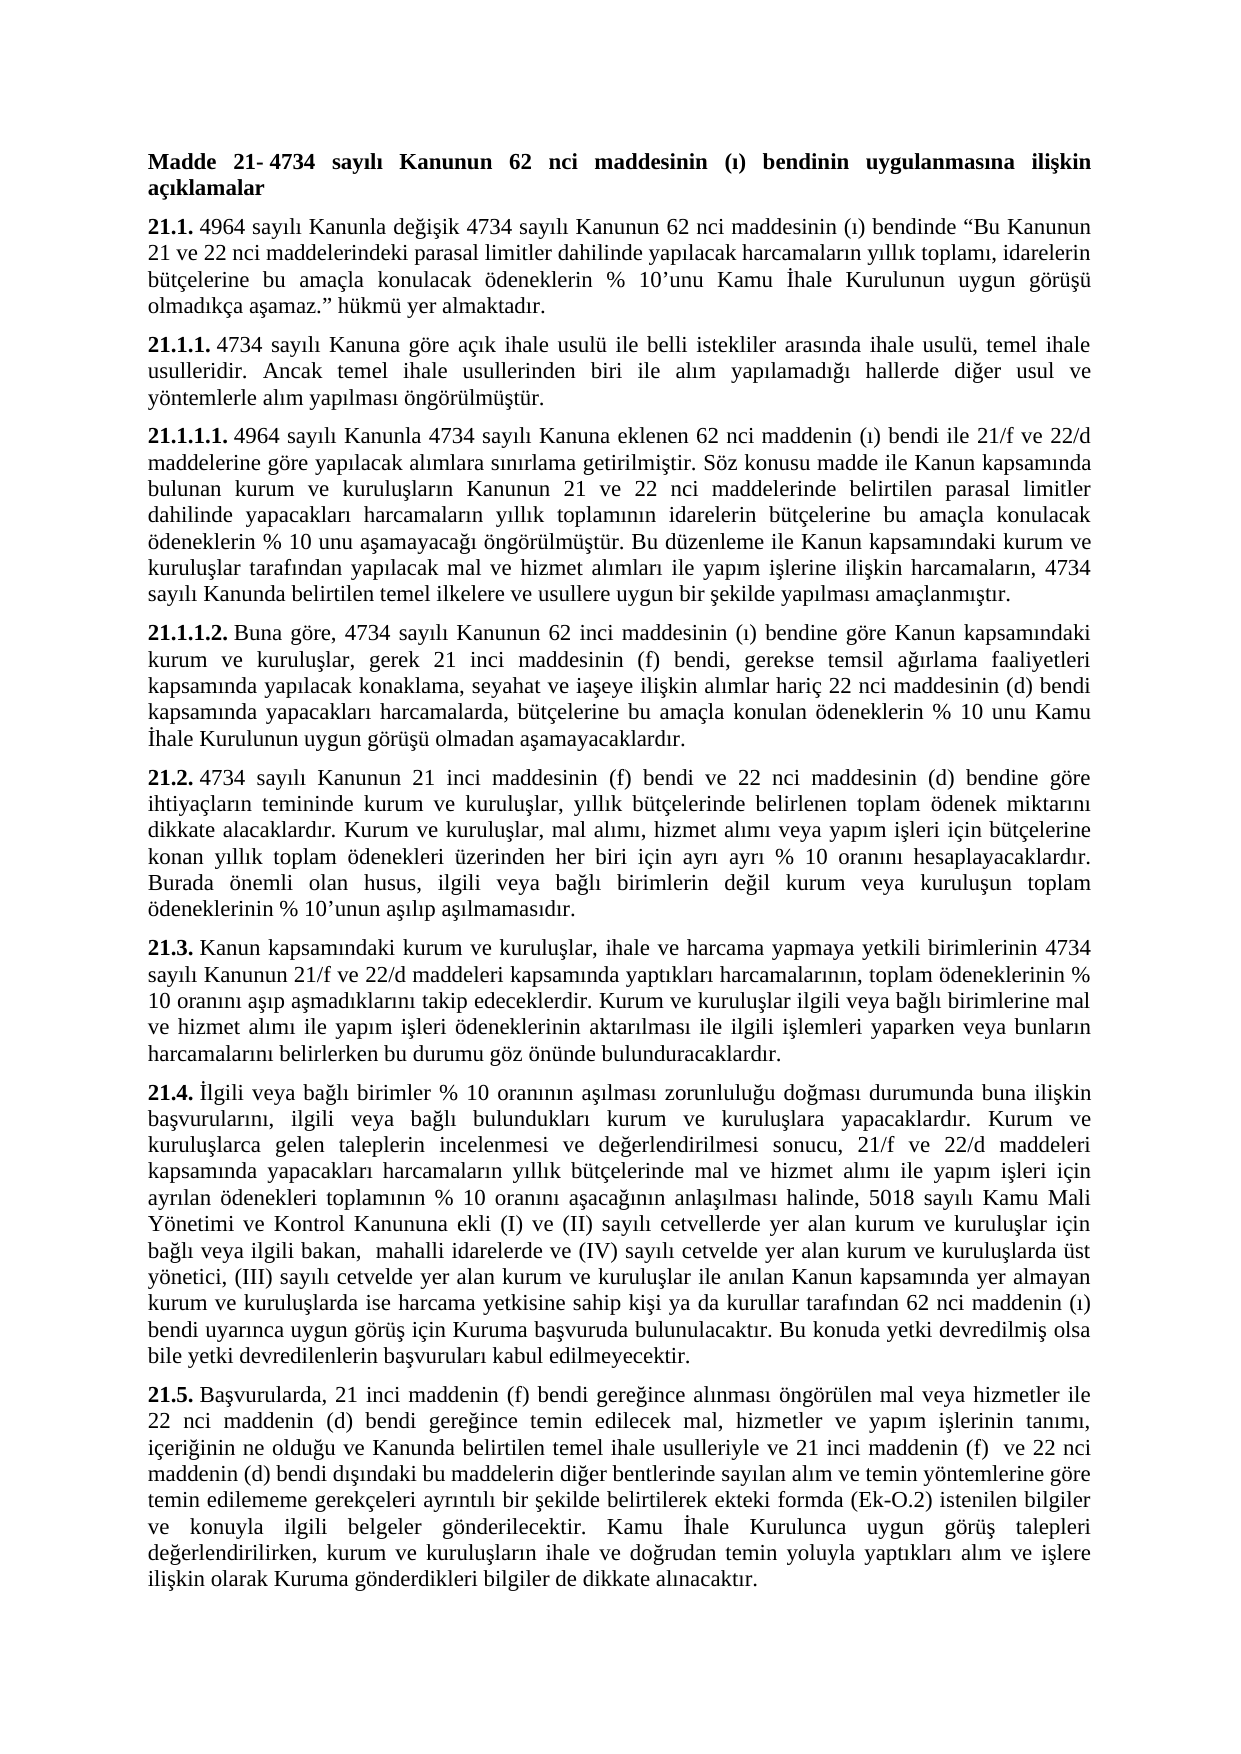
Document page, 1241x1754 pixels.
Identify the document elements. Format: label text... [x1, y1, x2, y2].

text 21.1.1. 4734 sayılı Kanuna göre açık ihale usulü ile belli istekliler arasında ihale usulü, temel ihale usulleridir. Ancak temel ihale usullerinden biri ile alım yapılamadığı hallerde diğer usul ve yöntemlerle alım yapılması öngörülmüştür. [148, 331, 1092, 410]
text 21.1.1.1. 4964 sayılı Kanunla 4734 sayılı Kanuna eklenen 62 nci maddenin (ı) bendi ile 21/f ve 22/d maddelerine göre yapılacak alımlara sınırlama getirilmiştir. Söz konusu madde ile Kanun kapsamında bulunan kurum ve kuruluşların Kanunun 21 ve 22 nci maddelerinde belirtilen parasal limitler dahilinde yapacakları harcamaların yıllık toplamının idarelerin bütçelerine bu amaçla konulacak ödeneklerin % 10 unu aşamayacağı öngörülmüştür. Bu düzenleme ile Kanun kapsamındaki kurum ve kuruluşlar tarafından yapılacak mal ve hizmet alımları ile yapım işlerine ilişkin harcamaların, 4734 sayılı Kanunda belirtilen temel ilkelere ve usullere uygun bir şekilde yapılması amaçlanmıştır. [148, 422, 1092, 607]
text 21.1.1.2. Buna göre, 4734 sayılı Kanunun 62 inci maddesinin (ı) bendine göre Kanun kapsamındaki kurum ve kuruluşlar, gerek 21 inci maddesinin (f) bendi, gerekse temsil ağırlama faaliyetleri kapsamında yapılacak konaklama, seyahat ve iaşeye ilişkin alımlar hariç 22 nci maddesinin (d) bendi kapsamında yapacakları harcamalarda, bütçelerine bu amaçla konulan ödeneklerin % 10 unu Kamu İhale Kurulunun uygun görüşü olmadan aşamayacaklardır. [148, 619, 1092, 751]
text 21.2. 4734 sayılı Kanunun 21 inci maddesinin (f) bendi ve 22 nci maddesinin (d) bendine göre ihtiyaçların temininde kurum ve kuruluşlar, yıllık bütçelerinde belirlenen toplam ödenek miktarını dikkate alacaklardır. Kurum ve kuruluşlar, mal alımı, hizmet alımı veya yapım işleri için bütçelerine konan yıllık toplam ödenekleri üzerinden her biri için ayrı ayrı % 10 oranını hesaplayacaklardır. Burada önemli olan husus, ilgili veya bağlı birimlerin değil kurum veya kuruluşun toplam ödeneklerinin % 10’unun aşılıp aşılmamasıdır. [148, 764, 1092, 922]
text 21.4. İlgili veya bağlı birimler % 10 oranının aşılması zorunluluğu doğması durumunda buna ilişkin başvurularını, ilgili veya bağlı bulundukları kurum ve kuruluşlara yapacaklardır. Kurum ve kuruluşlarca gelen taleplerin incelenmesi ve değerlendirilmesi sonucu, 21/f ve 22/d maddeleri kapsamında yapacakları harcamaların yıllık bütçelerinde mal ve hizmet alımı ile yapım işleri için ayrılan ödenekleri toplamının % 10 oranını aşacağının anlaşılması halinde, 5018 sayılı Kamu Mali Yönetimi ve Kontrol Kanununa ekli (I) ve (II) sayılı cetvellerde yer alan kurum ve kuruluşlar için bağlı veya ilgili bakan, mahalli idarelerde ve (IV) sayılı cetvelde yer alan kurum ve kuruluşlarda üst yönetici, (III) sayılı cetvelde yer alan kurum ve kuruluşlar ile anılan Kanun kapsamında yer almayan kurum ve kuruluşlarda ise harcama yetkisine sahip kişi ya da kurullar tarafından 62 nci maddenin (ı) bendi uyarınca uygun görüş için Kuruma başvuruda bulunulacaktır. Bu konuda yetki devredilmiş olsa bile yetki devredilenlerin başvuruları kabul edilmeyecektir. [148, 1078, 1092, 1368]
text 21.5. Başvurularda, 21 inci maddenin (f) bendi gereğince alınması öngörülen mal veya hizmetler ile 22 nci maddenin (d) bendi gereğince temin edilecek mal, hizmetler ve yapım işlerinin tanımı, içeriğinin ne olduğu ve Kanunda belirtilen temel ihale usulleriyle ve 21 inci maddenin (f) ve 22 nci maddenin (d) bendi dışındaki bu maddelerin diğer bentlerinde sayılan alım ve temin yöntemlerine göre temin edilememe gerekçeleri ayrıntılı bir şekilde belirtilerek ekteki formda (Ek-O.2) istenilen bilgiler ve konuyla ilgili belgeler gönderilecektir. Kamu İhale Kurulunca uygun görüş talepleri değerlendirilirken, kurum ve kuruluşların ihale ve doğrudan temin yoluyla yaptıkları alım ve işlere ilişkin olarak Kuruma gönderdikleri bilgiler de dikkate alınacaktır. [148, 1381, 1092, 1592]
text Madde 21- 4734 sayılı Kanunun 62 nci maddesinin (ı) bendinin uygulanmasına ilişkin açıklamalar [148, 148, 1092, 200]
text 21.1. 4964 sayılı Kanunla değişik 4734 sayılı Kanunun 62 nci maddesinin (ı) bendinde “Bu Kanunun 21 ve 22 nci maddelerindeki parasal limitler dahilinde yapılacak harcamaların yıllık toplamı, idarelerin bütçelerine bu amaçla konulacak ödeneklerin % 10’unu Kamu İhale Kurulunun uygun görüşü olmadıkça aşamaz.” hükmü yer almaktadır. [148, 213, 1092, 318]
text 21.3. Kanun kapsamındaki kurum ve kuruluşlar, ihale ve harcama yapmaya yetkili birimlerinin 4734 sayılı Kanunun 21/f ve 22/d maddeleri kapsamında yaptıkları harcamalarının, toplam ödeneklerinin % 10 oranını aşıp aşmadıklarını takip edeceklerdir. Kurum ve kuruluşlar ilgili veya bağlı birimlerine mal ve hizmet alımı ile yapım işleri ödeneklerinin aktarılması ile ilgili işlemleri yaparken veya bunların harcamalarını belirlerken bu durumu göz önünde bulunduracaklardır. [148, 934, 1092, 1066]
